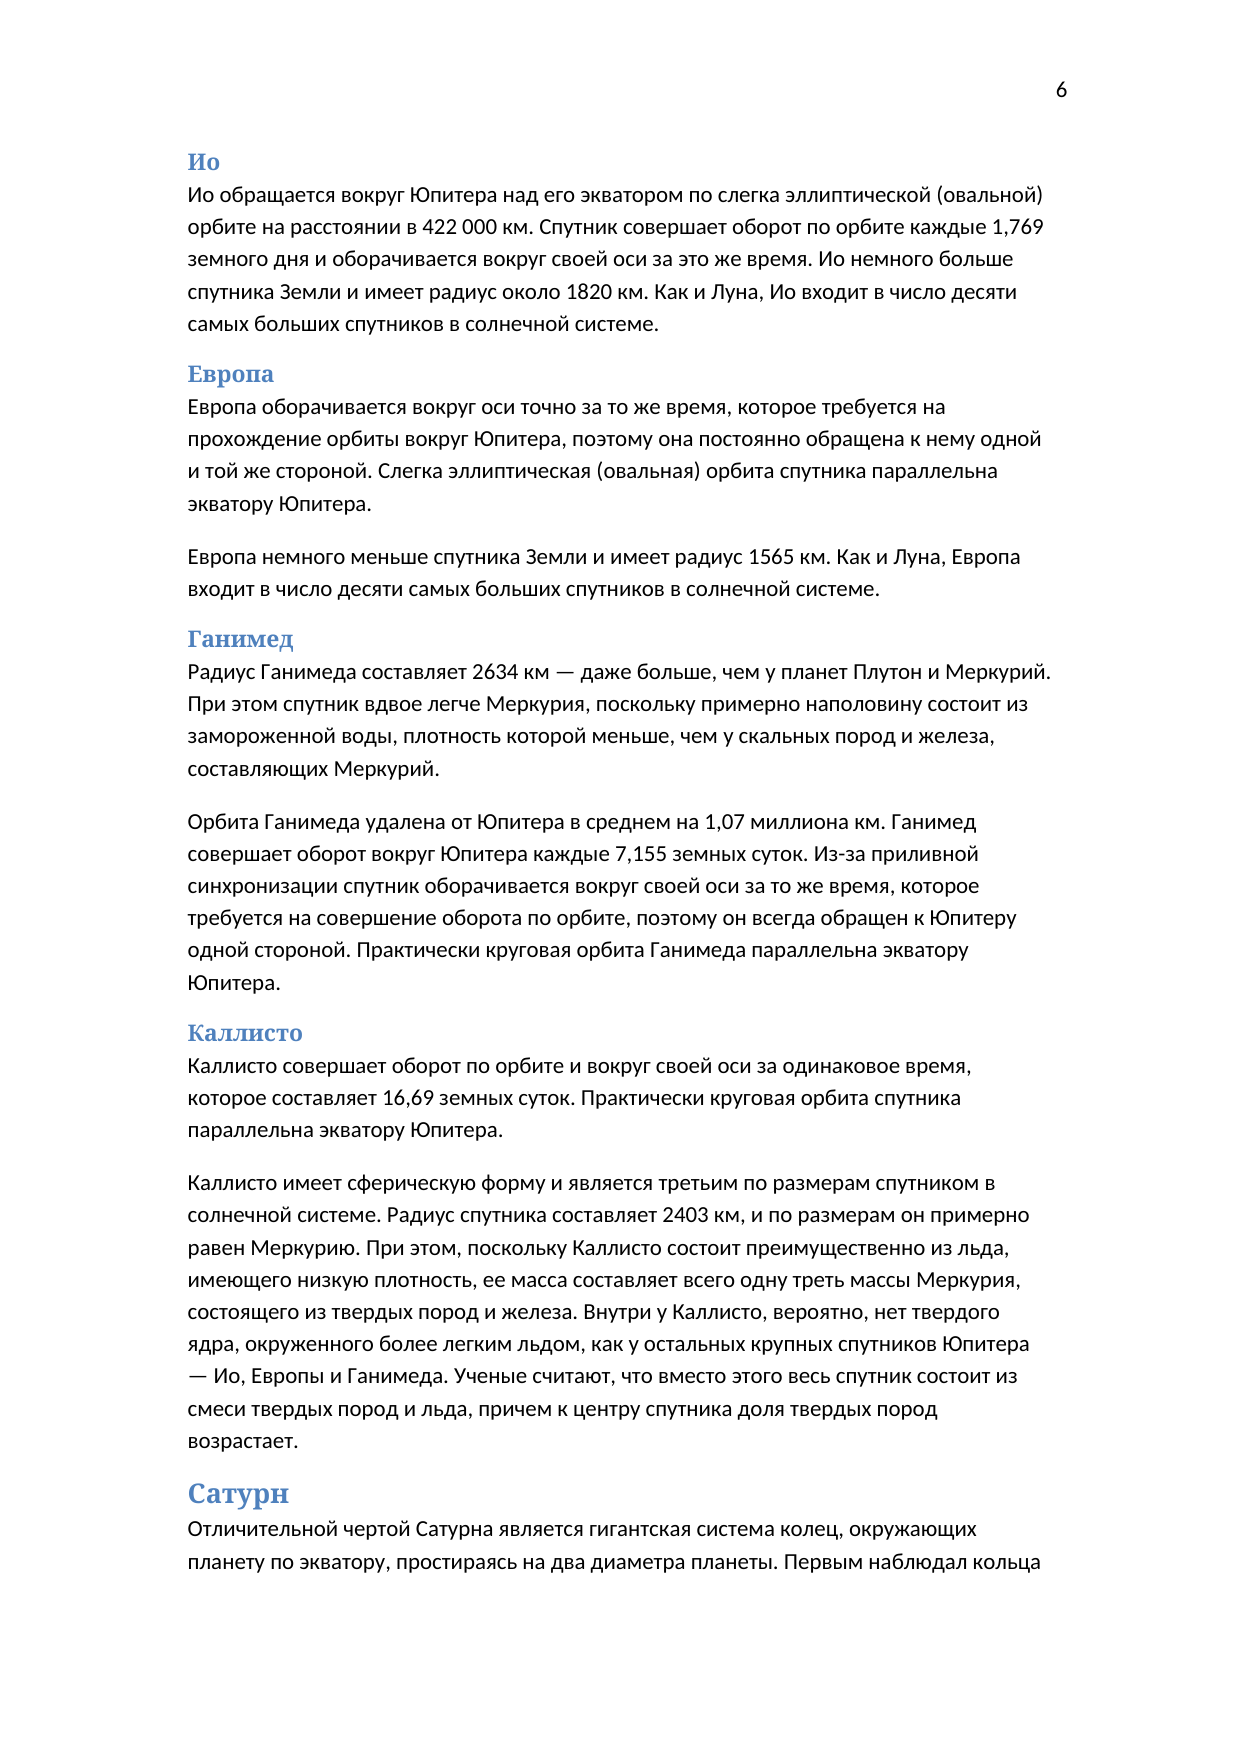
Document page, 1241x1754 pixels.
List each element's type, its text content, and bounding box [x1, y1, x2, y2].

text Орбита Ганимеда удалена от Юпитера в среднем на 1,07 миллиона км. Ганимед совершает оборот вокруг Юпитера каждые 7,155 земных суток. Из-за приливной синхронизации спутник оборачивается вокруг своей оси за то же время, которое требуется на совершение оборота по орбите, поэтому он всегда обращен к Юпитеру одной стороной. Практически круговая орбита Ганимеда параллельна экватору Юпитера. [187, 807, 1053, 996]
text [187, 1514, 1053, 1575]
text Каллисто имеет сферическую форму и является третьим по размерам спутником в солнечной системе. Радиус спутника составляет 2403 км, и по размерам он примерно равен Меркурию. При этом, поскольку Каллисто состоит преимущественно из льда, имеющего низкую плотность, ее масса составляет всего одну треть массы Меркурия, состоящего из твердых пород и железа. Внутри у Каллисто, вероятно, нет твердого ядра, окруженного более легким льдом, как у остальных крупных спутников Юпитера — Ио, Европы и Ганимеда. Ученые считают, что вместо этого весь спутник состоит из смеси твердых пород и льда, причем к центру спутника доля твердых пород возрастает. [187, 1168, 1053, 1454]
subtitle Каллисто [187, 1021, 1053, 1047]
text Европа немного меньше спутника Земли и имеет радиус 1565 км. Как и Луна, Европа входит в число десяти самых больших спутников в солнечной системе. [187, 542, 1053, 602]
text Европа оборачивается вокруг оси точно за то же время, которое требуется на прохождение орбиты вокруг Юпитера, поэтому она постоянно обращена к нему одной и той же стороной. Слегка эллиптическая (овальная) орбита спутника параллельна экватору Юпитера. [187, 392, 1053, 517]
text Ио обращается вокруг Юпитера над его экватором по слегка эллиптической (овальной) орбите на расстоянии в 422 000 км. Спутник совершает оборот по орбите каждые 1,769 земного дня и оборачивается вокруг своей оси за это же время. Ио немного больше спутника Земли и имеет радиус около 1820 км. Как и Луна, Ио входит в число десяти самых больших спутников в солнечной системе. [187, 180, 1053, 337]
subtitle Европа [187, 362, 1053, 388]
subtitle Ганимед [187, 627, 1053, 653]
subtitle Сатурн [187, 1479, 1053, 1510]
text Радиус Ганимеда составляет 2634 км — даже больше, чем у планет Плутон и Меркурий. При этом спутник вдвое легче Меркурия, поскольку примерно наполовину состоит из замороженной воды, плотность которой меньше, чем у скальных пород и железа, составляющих Меркурий. [187, 657, 1053, 782]
text Каллисто совершает оборот по орбите и вокруг своей оси за одинаковое время, которое составляет 16,69 земных суток. Практически круговая орбита спутника параллельна экватору Юпитера. [187, 1051, 1053, 1143]
subtitle Ио [187, 150, 1053, 176]
